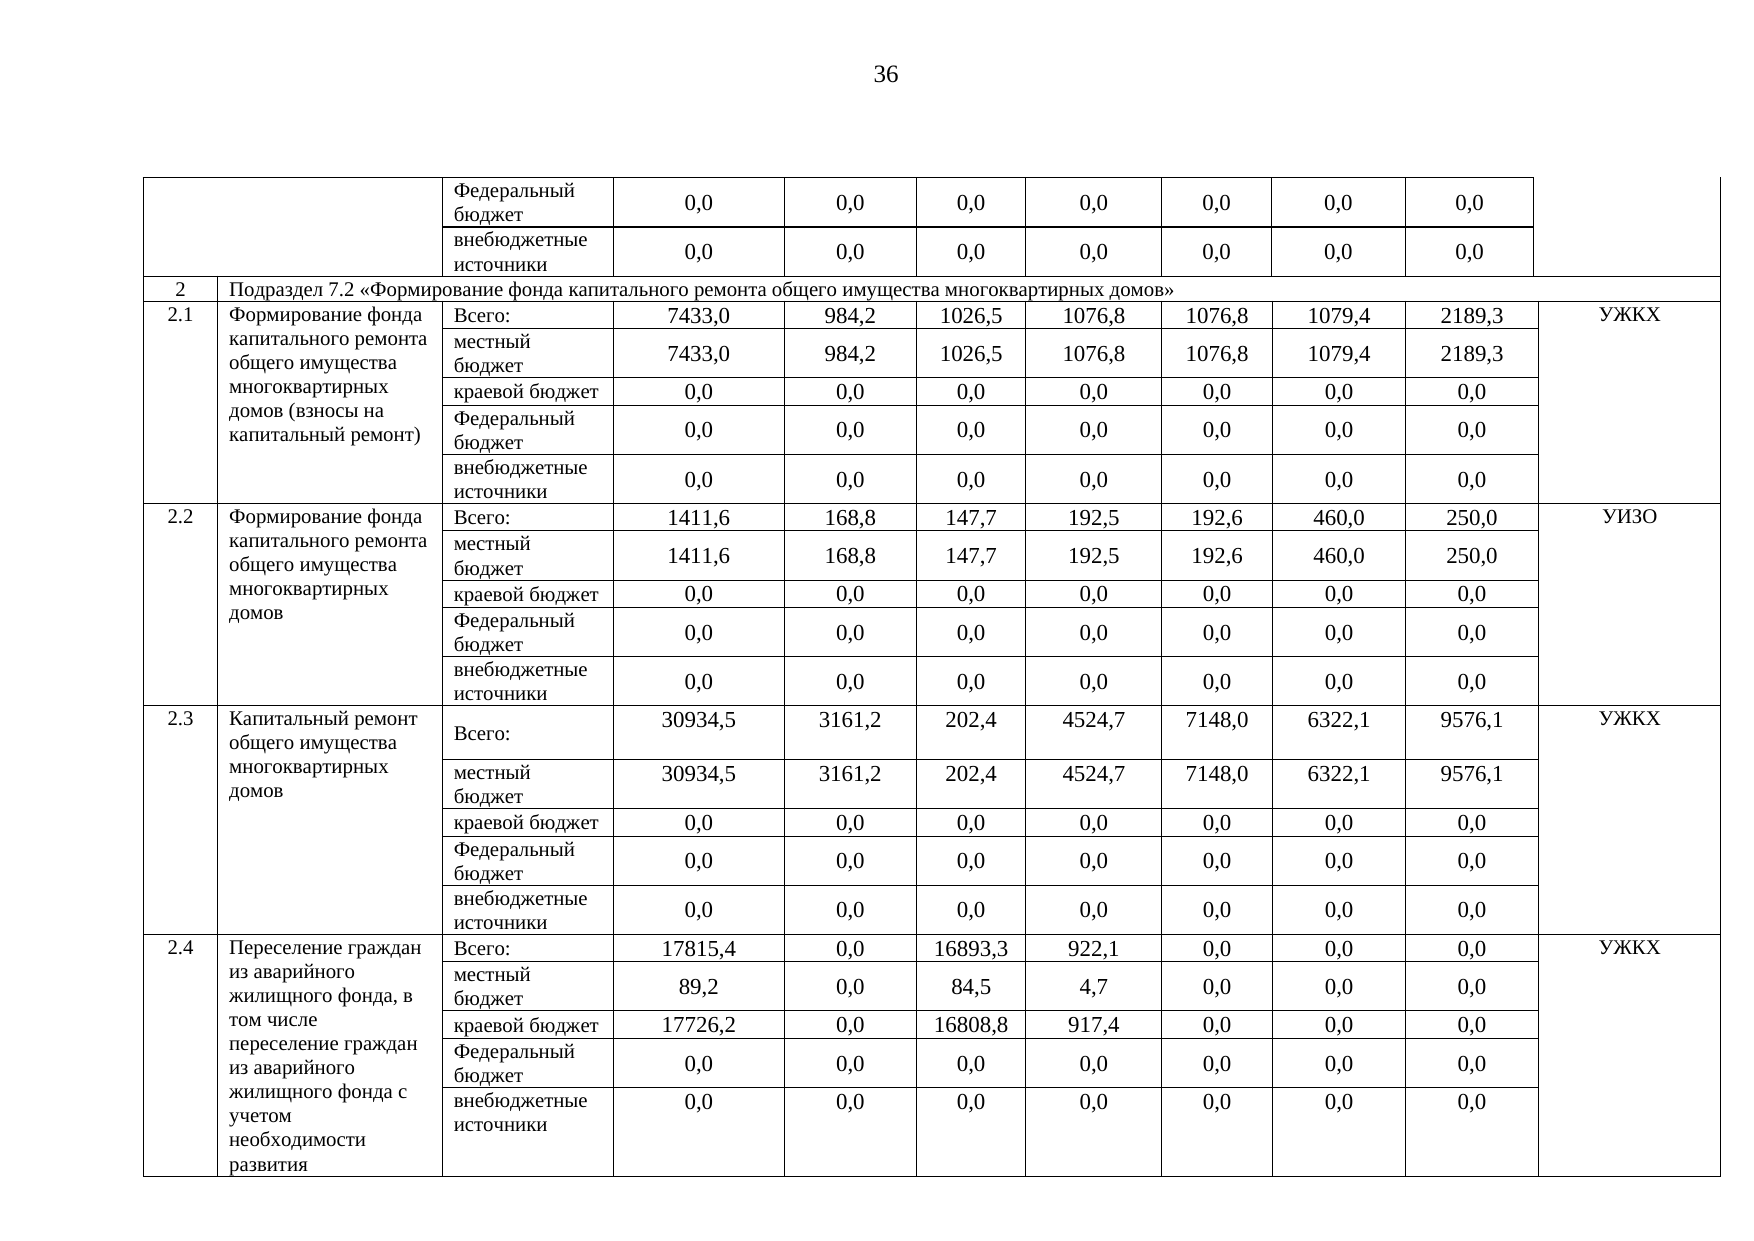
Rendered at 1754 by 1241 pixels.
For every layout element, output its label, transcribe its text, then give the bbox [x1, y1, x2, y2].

table_cell 0,0 [1026, 1039, 1161, 1087]
table_cell 1076,8 [1162, 329, 1272, 377]
table_cell 17815,4 [614, 935, 784, 961]
table_cell 9576,1 [1406, 706, 1538, 759]
table_cell 0,0 [1026, 837, 1161, 885]
table_cell Капитальный ремонт общего имущества многоквартирных домов [218, 706, 442, 934]
table_cell 0,0 [917, 837, 1025, 885]
table_cell 0,0 [1406, 455, 1538, 503]
table_cell 0,0 [785, 837, 916, 885]
table_cell 0,0 [614, 886, 784, 934]
table_cell 2 [144, 277, 217, 301]
table_cell 6322,1 [1273, 760, 1405, 808]
table_cell 0,0 [1026, 378, 1161, 404]
table_cell 0,0 [1273, 581, 1405, 607]
table_cell 0,0 [1273, 657, 1405, 705]
table_cell 2189,3 [1406, 329, 1538, 377]
table_cell 0,0 [1406, 178, 1533, 226]
table_cell 30934,5 [614, 706, 784, 759]
table_cell 0,0 [1026, 886, 1161, 934]
table_cell 0,0 [785, 581, 916, 607]
table_cell 2.1 [144, 302, 217, 503]
table_cell 0,0 [1026, 455, 1161, 503]
table_cell 0,0 [1406, 809, 1538, 836]
table_cell 1076,8 [1026, 329, 1161, 377]
table_cell 2.3 [144, 706, 217, 934]
table_cell внебюджетные источники [443, 228, 613, 276]
table_cell 0,0 [614, 1088, 784, 1176]
table_cell местный бюджет [443, 329, 613, 377]
table_cell Формирование фонда капитального ремонта общего имущества многоквартирных домов [218, 504, 442, 705]
table_cell 16808,8 [917, 1011, 1025, 1038]
table_cell 1079,4 [1273, 302, 1405, 328]
table_cell Федеральный бюджет [443, 837, 613, 885]
table_cell 0,0 [1162, 935, 1272, 961]
table_cell краевой бюджет [443, 378, 613, 404]
table_cell местный бюджет [443, 760, 613, 808]
table_cell 2.4 [144, 935, 217, 1176]
table_cell 4524,7 [1026, 760, 1161, 808]
table_cell Федеральный бюджет [443, 178, 613, 226]
table_cell 0,0 [1026, 608, 1161, 656]
table_cell 0,0 [1273, 962, 1405, 1010]
table_cell 3161,2 [785, 760, 916, 808]
table_cell 7148,0 [1162, 760, 1272, 808]
table_cell 0,0 [614, 657, 784, 705]
table_cell 0,0 [785, 228, 916, 276]
table_cell Федеральный бюджет [443, 608, 613, 656]
table_cell 0,0 [1162, 378, 1272, 404]
table_cell 0,0 [614, 608, 784, 656]
table_cell 460,0 [1273, 504, 1405, 530]
table_cell 147,7 [917, 504, 1025, 530]
table_cell 0,0 [1273, 837, 1405, 885]
table_cell 0,0 [614, 178, 784, 226]
table_cell 0,0 [785, 378, 916, 404]
table_cell внебюджетные источники [443, 657, 613, 705]
table_cell Федеральный бюджет [443, 406, 613, 454]
table_cell 0,0 [1406, 406, 1538, 454]
table_cell 0,0 [785, 935, 916, 961]
table_cell 0,0 [785, 1088, 916, 1176]
table_cell 7433,0 [614, 329, 784, 377]
table_cell Всего: [443, 935, 613, 961]
table_cell 0,0 [1406, 581, 1538, 607]
table_cell 0,0 [1406, 1039, 1538, 1087]
table_cell 0,0 [917, 1039, 1025, 1087]
table_cell 0,0 [917, 406, 1025, 454]
table_cell УЖКХ [1539, 935, 1720, 1176]
table_cell 6322,1 [1273, 706, 1405, 759]
table_cell 0,0 [1406, 1011, 1538, 1038]
table_cell 0,0 [1026, 228, 1161, 276]
table_cell 0,0 [1273, 378, 1405, 404]
table_cell 0,0 [1406, 378, 1538, 404]
table_cell внебюджетные источники [443, 886, 613, 934]
table_cell 0,0 [785, 608, 916, 656]
table_cell 0,0 [1273, 1011, 1405, 1038]
table_cell 917,4 [1026, 1011, 1161, 1038]
table_cell 0,0 [917, 809, 1025, 836]
table_cell 168,8 [785, 531, 916, 579]
table_cell 147,7 [917, 531, 1025, 579]
table_cell 7433,0 [614, 302, 784, 328]
table_cell краевой бюджет [443, 809, 613, 836]
table_cell 984,2 [785, 302, 916, 328]
table_cell 192,6 [1162, 531, 1272, 579]
table_cell 0,0 [785, 962, 916, 1010]
table_cell Формирование фонда капитального ремонта общего имущества многоквартирных домов (взносы на капитальный ремонт) [218, 302, 442, 503]
table_cell 0,0 [917, 608, 1025, 656]
table_cell 0,0 [1026, 809, 1161, 836]
table_cell 0,0 [1162, 1011, 1272, 1038]
table_cell 0,0 [614, 378, 784, 404]
table_cell 922,1 [1026, 935, 1161, 961]
table_cell 202,4 [917, 706, 1025, 759]
table_cell 1079,4 [1273, 329, 1405, 377]
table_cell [443, 1088, 613, 1176]
table_cell 0,0 [1406, 608, 1538, 656]
table_cell 0,0 [1026, 581, 1161, 607]
table_cell 202,4 [917, 760, 1025, 808]
table_cell 3161,2 [785, 706, 916, 759]
table_cell 30934,5 [614, 760, 784, 808]
table_cell 16893,3 [917, 935, 1025, 961]
table_cell 1026,5 [917, 329, 1025, 377]
table_cell 0,0 [1406, 228, 1533, 276]
table_cell 0,0 [1162, 837, 1272, 885]
table_cell 0,0 [614, 228, 784, 276]
table_cell 0,0 [917, 455, 1025, 503]
table_cell Подраздел 7.2 «Формирование фонда капитального ремонта общего имущества многоквартирных домов» [218, 277, 1720, 301]
table_cell 984,2 [785, 329, 916, 377]
table_cell 0,0 [1273, 886, 1405, 934]
table_cell 1026,5 [917, 302, 1025, 328]
table_cell 4524,7 [1026, 706, 1161, 759]
table_cell 0,0 [1406, 886, 1538, 934]
table_cell 0,0 [614, 455, 784, 503]
table_cell 0,0 [1406, 935, 1538, 961]
table_cell Всего: [443, 706, 613, 759]
table_cell 0,0 [917, 886, 1025, 934]
table_cell 0,0 [1273, 608, 1405, 656]
table_cell 1076,8 [1026, 302, 1161, 328]
table_cell 7148,0 [1162, 706, 1272, 759]
table_cell 0,0 [1406, 837, 1538, 885]
table_cell УЖКХ [1539, 302, 1720, 503]
table_cell Всего: [443, 302, 613, 328]
table_cell 1411,6 [614, 531, 784, 579]
table_cell 0,0 [1026, 1088, 1161, 1176]
table_cell 0,0 [1162, 455, 1272, 503]
table_cell 0,0 [1162, 581, 1272, 607]
table_cell 0,0 [1162, 178, 1271, 226]
table_cell 0,0 [614, 809, 784, 836]
table_cell 0,0 [785, 455, 916, 503]
table_cell 0,0 [785, 657, 916, 705]
table_cell УЖКХ [1539, 706, 1720, 934]
table_cell 0,0 [785, 178, 916, 226]
table_cell 0,0 [785, 1011, 916, 1038]
table_cell 0,0 [614, 406, 784, 454]
table_cell 0,0 [917, 581, 1025, 607]
table_cell 192,5 [1026, 504, 1161, 530]
table_cell 0,0 [1273, 1088, 1405, 1176]
table_cell 0,0 [1406, 962, 1538, 1010]
table_cell 0,0 [917, 1088, 1025, 1176]
table_cell 17726,2 [614, 1011, 784, 1038]
table_cell 0,0 [1162, 608, 1272, 656]
table_cell 460,0 [1273, 531, 1405, 579]
table_cell 192,6 [1162, 504, 1272, 530]
table_cell 0,0 [1406, 1088, 1538, 1176]
table_cell 0,0 [1273, 1039, 1405, 1087]
table_cell 0,0 [1026, 178, 1161, 226]
table_cell краевой бюджет [443, 581, 613, 607]
table_cell Всего: [443, 504, 613, 530]
table_cell 1076,8 [1162, 302, 1272, 328]
table_cell 0,0 [1162, 657, 1272, 705]
table_cell УИЗО [1539, 504, 1720, 705]
table_cell 0,0 [1162, 1088, 1272, 1176]
table_cell 0,0 [1273, 935, 1405, 961]
table_cell 0,0 [785, 406, 916, 454]
table_cell 250,0 [1406, 531, 1538, 579]
table_cell 0,0 [917, 378, 1025, 404]
table_cell 0,0 [1273, 406, 1405, 454]
table_cell 0,0 [785, 886, 916, 934]
table_cell внебюджетные источники [443, 455, 613, 503]
table_cell 9576,1 [1406, 760, 1538, 808]
table_cell Переселение граждан из аварийного жилищного фонда, в том числе переселение граждан из аварийного жилищного фонда с учетом необходимости развития малоэтажного строительства [218, 935, 442, 1176]
table_cell 0,0 [614, 1039, 784, 1087]
table_cell 250,0 [1406, 504, 1538, 530]
table_cell местный бюджет [443, 962, 613, 1010]
table_cell 0,0 [1162, 1039, 1272, 1087]
table_cell 0,0 [1273, 809, 1405, 836]
table_cell 1411,6 [614, 504, 784, 530]
table_cell 0,0 [614, 581, 784, 607]
table_cell 168,8 [785, 504, 916, 530]
table_cell 84,5 [917, 962, 1025, 1010]
table_cell 0,0 [785, 1039, 916, 1087]
table_cell 0,0 [1406, 657, 1538, 705]
table_cell местный бюджет [443, 531, 613, 579]
table_cell 2189,3 [1406, 302, 1538, 328]
table_cell 89,2 [614, 962, 784, 1010]
table_cell 0,0 [1162, 886, 1272, 934]
table_cell 0,0 [1162, 962, 1272, 1010]
table_cell 0,0 [917, 178, 1025, 226]
table_cell 0,0 [1026, 406, 1161, 454]
table_cell 0,0 [785, 809, 916, 836]
table_cell 0,0 [917, 228, 1025, 276]
table_cell 0,0 [1272, 228, 1405, 276]
table_cell 0,0 [1162, 228, 1271, 276]
table_cell 2.2 [144, 504, 217, 705]
table_cell краевой бюджет [443, 1011, 613, 1038]
table_cell 0,0 [1272, 178, 1405, 226]
table_cell 0,0 [1162, 406, 1272, 454]
table_cell 0,0 [614, 837, 784, 885]
table_cell 0,0 [917, 657, 1025, 705]
table_cell 4,7 [1026, 962, 1161, 1010]
table_cell 192,5 [1026, 531, 1161, 579]
table_cell 0,0 [1026, 657, 1161, 705]
table_cell 0,0 [1162, 809, 1272, 836]
table_cell 0,0 [1273, 455, 1405, 503]
table_cell Федеральный бюджет [443, 1039, 613, 1087]
